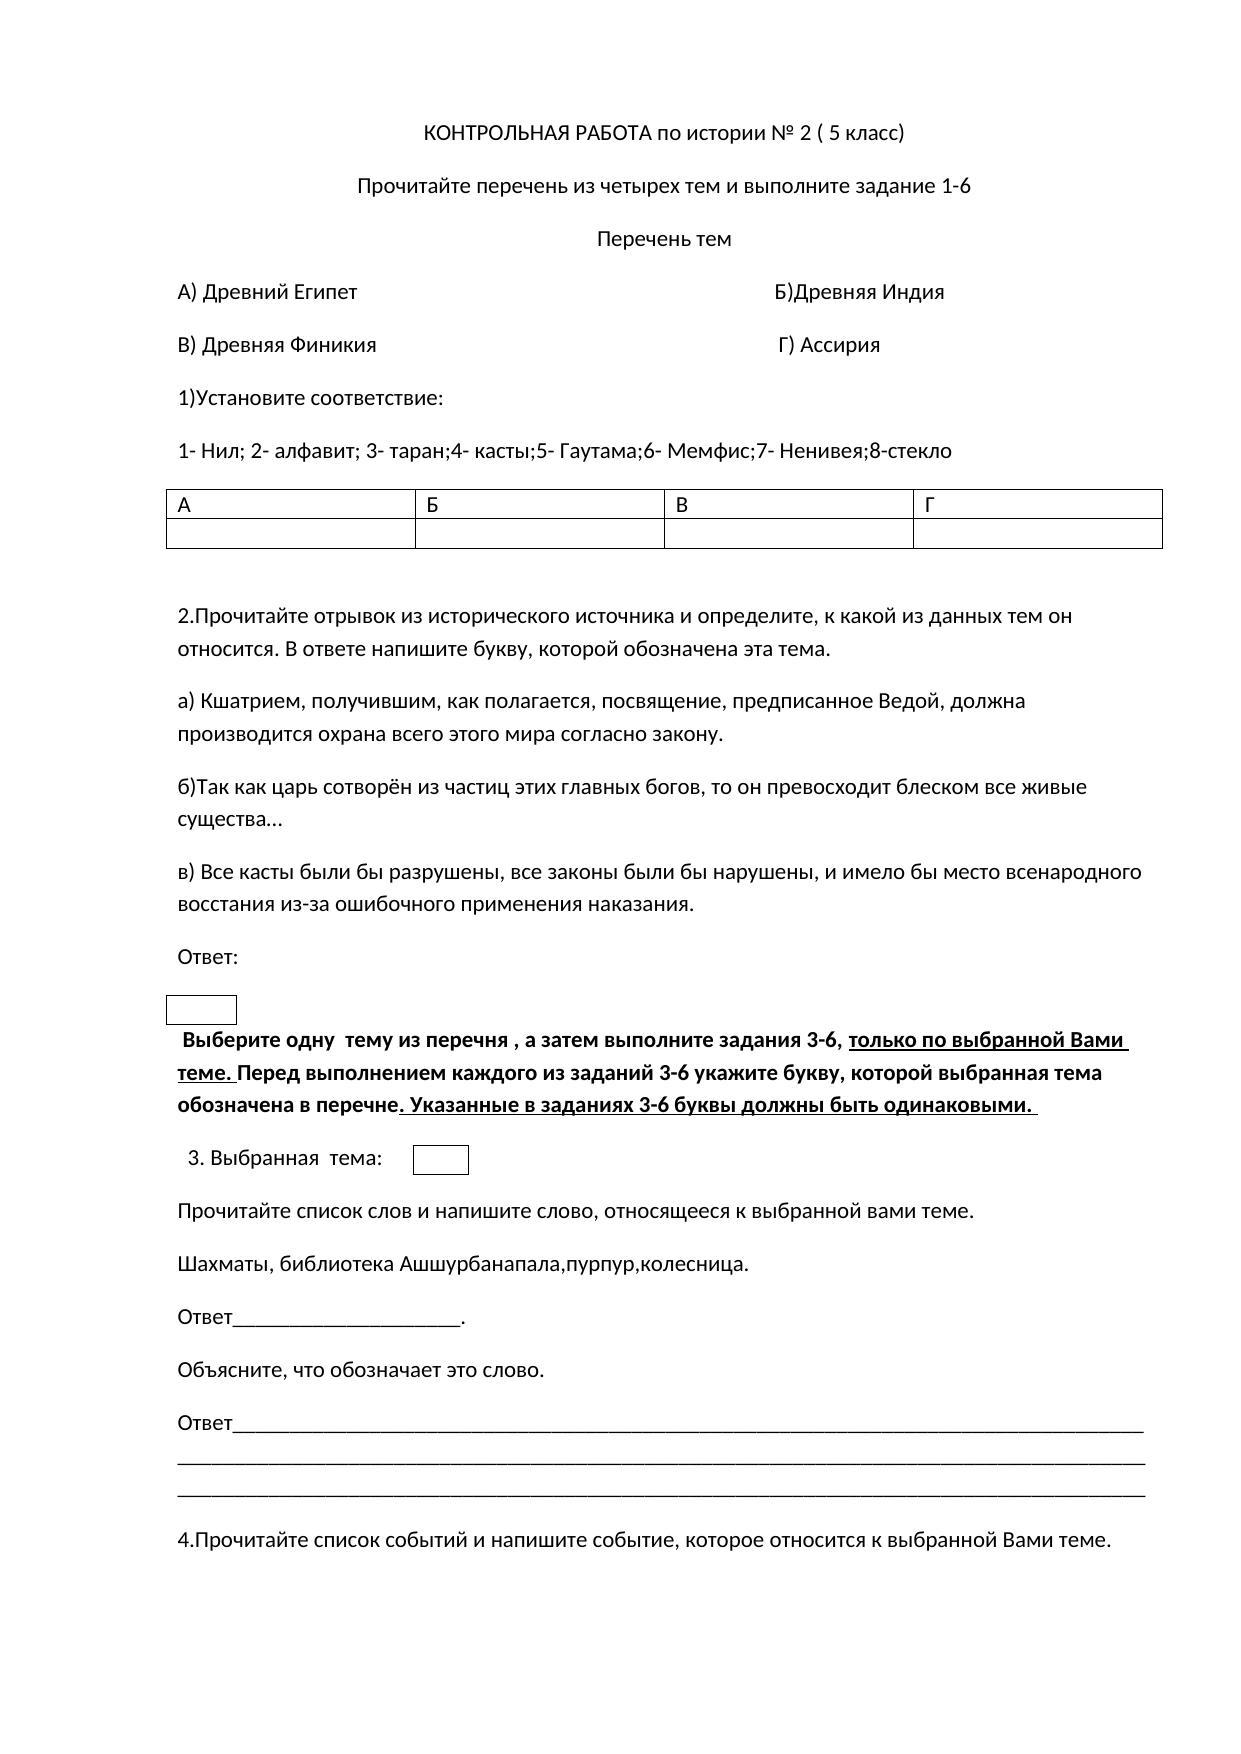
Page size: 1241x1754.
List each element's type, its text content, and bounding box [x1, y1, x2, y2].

text Прочитайте список слов и напишите слово, относящееся к выбранной вами теме. [177, 1196, 1152, 1224]
text Шахматы, библиотека Ашшурбанапала,пурпур,колесница. [177, 1249, 1152, 1277]
text 4.Прочитайте список событий и напишите событие, которое относится к выбранной Вами теме. [177, 1525, 1152, 1553]
text Прочитайте перечень из четырех тем и выполните задание 1-6 [177, 171, 1152, 199]
text Объясните, что обозначает это слово. [177, 1355, 1152, 1383]
table_header Г [914, 490, 1162, 518]
text КОНТРОЛЬНАЯ РАБОТА по истории № 2 ( 5 класс) [177, 118, 1152, 146]
text Перечень тем [177, 224, 1152, 252]
text В) Древняя Финикия Г) Ассирия [177, 330, 1152, 358]
text в) Все касты были бы разрушены, все законы были бы нарушены, и имело бы место всенародного восстания из-за ошибочного применения наказания. [177, 857, 1152, 917]
text а) Кшатрием, получившим, как полагается, посвящение, предписанное Ведой, должна производится охрана всего этого мира согласно закону. [177, 687, 1152, 747]
text Ответ____________________. [177, 1302, 1152, 1330]
text 2.Прочитайте отрывок из исторического источника и определите, к какой из данных тем он относится. В ответе напишите букву, которой обозначена эта тема. [177, 601, 1152, 662]
text Ответ__________________________________________________________________________________________________________________________________________________________________________________________________________________________________________________________ [177, 1408, 1152, 1500]
table_cell [167, 519, 415, 547]
table_cell [416, 519, 664, 547]
text б)Так как царь сотворён из частиц этих главных богов, то он превосходит блеском все живые существа… [177, 772, 1152, 832]
text 3. Выбранная тема: [177, 1143, 1152, 1171]
table_header [167, 996, 236, 1024]
text 1- Нил; 2- алфавит; 3- таран;4- касты;5- Гаутама;6- Мемфис;7- Ненивея;8-стекло [177, 436, 1152, 464]
text Ответ: [177, 942, 1152, 970]
table_header А [167, 490, 415, 518]
table_header [414, 1146, 468, 1174]
table_cell [914, 519, 1162, 547]
table_cell [665, 519, 913, 547]
table_header Б [416, 490, 664, 518]
text 1)Установите соответствие: [177, 383, 1152, 411]
table_header В [665, 490, 913, 518]
text А) Древний Египет Б)Древняя Индия [177, 277, 1152, 305]
text Выберите одну тему из перечня , а затем выполните задания 3-6, только по выбранной Вами теме. Перед выполнением каждого из заданий 3-6 укажите букву, которой выбранная тема обозначена в перечне. Указанные в заданиях 3-6 буквы должны быть одинаковыми. [177, 1025, 1152, 1118]
